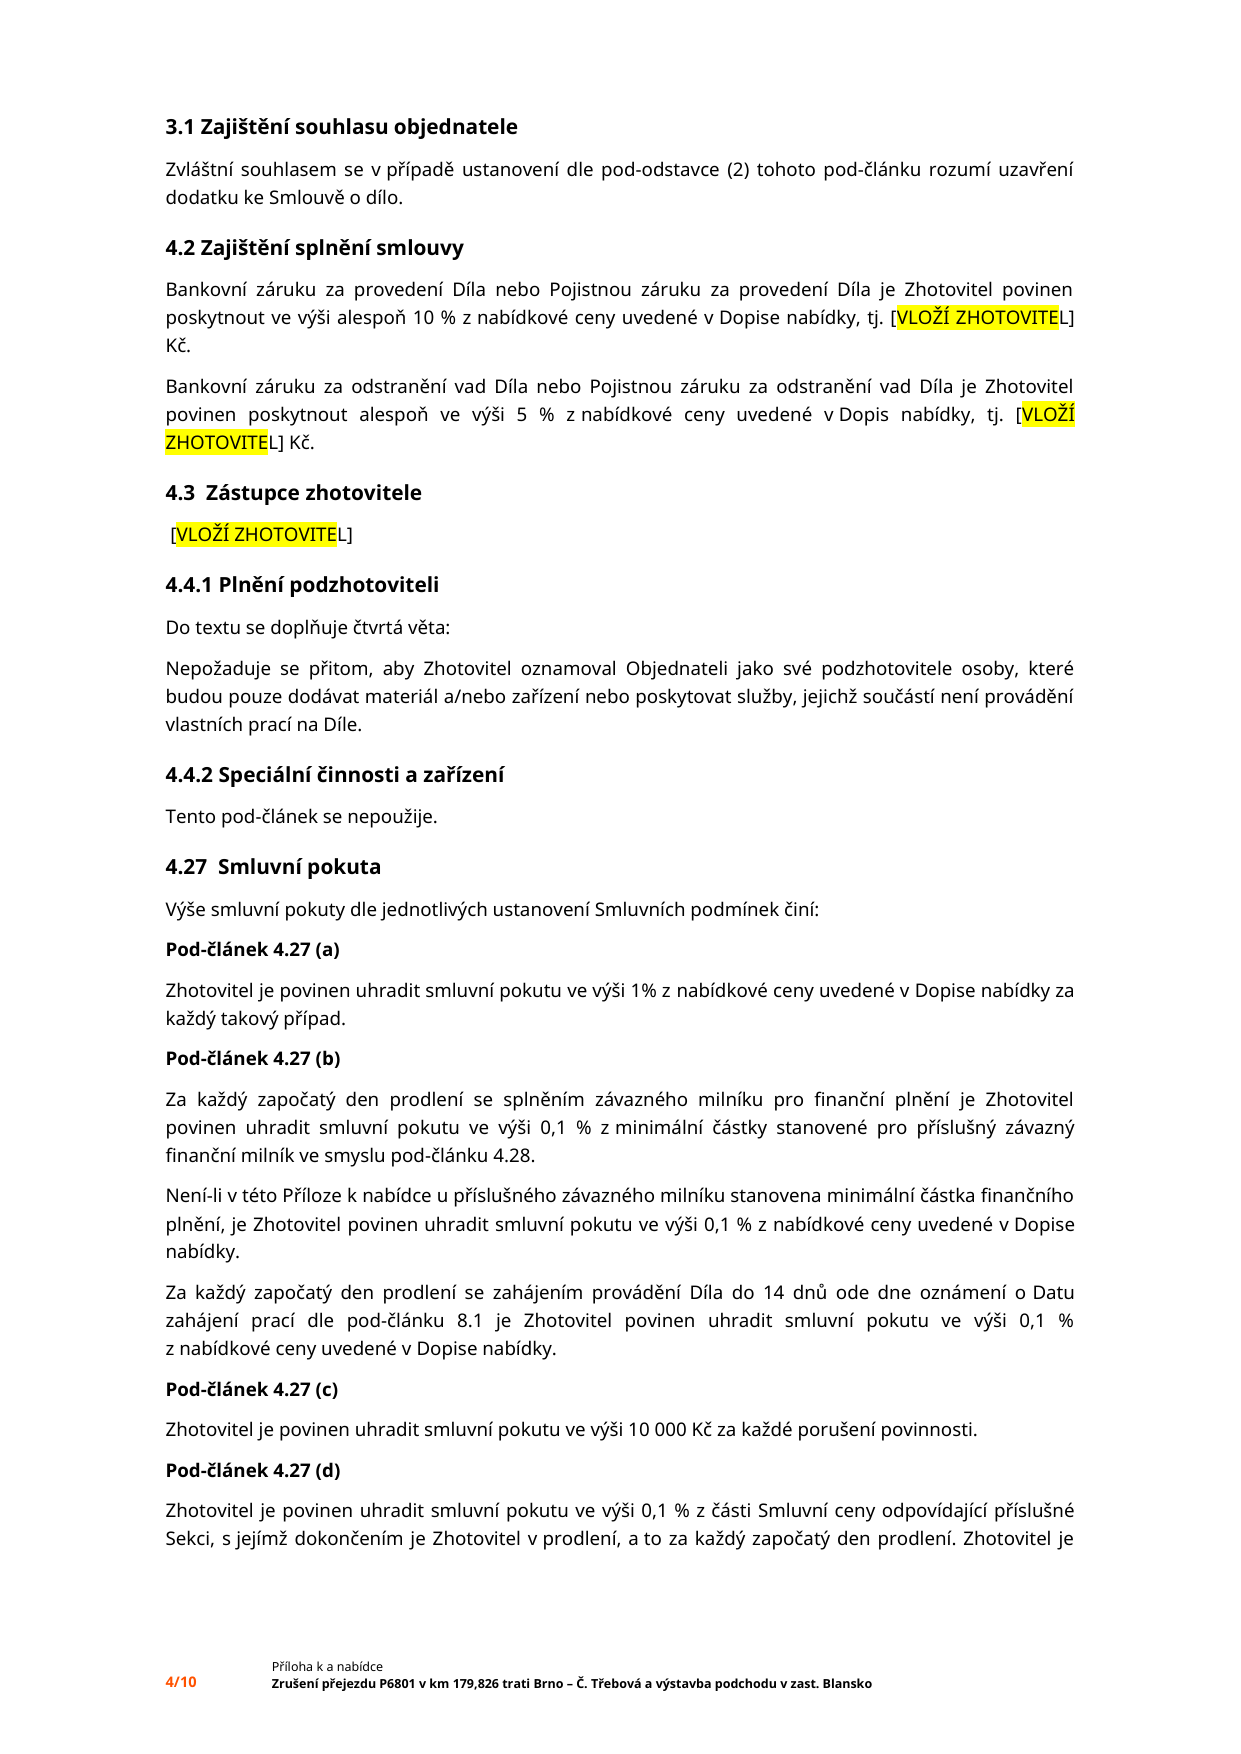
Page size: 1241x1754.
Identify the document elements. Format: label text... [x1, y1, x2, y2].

text Zhotovitel je povinen uhradit smluvní pokutu ve výši 1% z nabídkové ceny uvedené v Dopise nabídky za každý takový případ. [165, 977, 1075, 1031]
text Pod-článek 4.27 (d) [165, 1457, 1075, 1482]
text 3.1 Zajištění souhlasu objednatele [165, 112, 1075, 141]
text Není-li v této Příloze k nabídce u příslušného závazného milníku stanovena minimální částka finančního plnění, je Zhotovitel povinen uhradit smluvní pokutu ve výši 0,1 % z nabídkové ceny uvedené v Dopise nabídky. [165, 1183, 1075, 1264]
text Tento pod-článek se nepoužije. [165, 803, 1075, 829]
text Za každý započatý den prodlení se zahájením provádění Díla do 14 dnů ode dne oznámení o Datu zahájení prací dle pod-článku 8.1 je Zhotovitel povinen uhradit smluvní pokutu ve výši 0,1 % z nabídkové ceny uvedené v Dopise nabídky. [165, 1279, 1075, 1361]
text Do textu se doplňuje čtvrtá věta: [165, 614, 1075, 640]
text 4.2 Zajištění splnění smlouvy [165, 233, 1075, 261]
text 4.27 Smluvní pokuta [165, 852, 1075, 881]
text Zvláštní souhlasem se v případě ustanovení dle pod-odstavce (2) tohoto pod-článku rozumí uzavření dodatku ke Smlouvě o dílo. [165, 156, 1075, 209]
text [165, 1497, 1075, 1551]
text Pod-článek 4.27 (b) [165, 1046, 1075, 1071]
text 4.3 Zástupce zhotovitele [165, 478, 1075, 506]
text Za každý započatý den prodlení se splněním závazného milníku pro finanční plnění je Zhotovitel povinen uhradit smluvní pokutu ve výši 0,1 % z minimální částky stanovené pro příslušný závazný finanční milník ve smyslu pod-článku 4.28. [165, 1086, 1075, 1168]
text Pod-článek 4.27 (a) [165, 937, 1075, 962]
text 4.4.2 Speciální činnosti a zařízení [165, 760, 1075, 788]
text 4.4.1 Plnění podzhotoviteli [165, 571, 1075, 599]
text Bankovní záruku za odstranění vad Díla nebo Pojistnou záruku za odstranění vad Díla je Zhotovitel povinen poskytnout alespoň ve výši 5 % z nabídkové ceny uvedené v Dopis nabídky, tj. [VLOŽÍ ZHOTOVITEL] Kč. [165, 373, 1075, 455]
list Bankovní záruku za provedení Díla nebo Pojistnou záruku za provedení Díla je Zhotovitel povinen poskytnout ve výši alespoň 10 % z nabídkové ceny uvedené v Dopise nabídky, tj. [VLOŽÍ ZHOTOVITEL] Kč. [165, 277, 1075, 358]
text Pod-článek 4.27 (c) [165, 1376, 1075, 1401]
text Zhotovitel je povinen uhradit smluvní pokutu ve výši 10 000 Kč za každé porušení povinnosti. [165, 1416, 1075, 1442]
text Nepožaduje se přitom, aby Zhotovitel oznamoval Objednateli jako své podzhotovitele osoby, které budou pouze dodávat materiál a/nebo zařízení nebo poskytovat služby, jejichž součástí není provádění vlastních prací na Díle. [165, 655, 1075, 736]
text [VLOŽÍ ZHOTOVITEL] [337, 522, 1075, 547]
text Výše smluvní pokuty dle jednotlivých ustanovení Smluvních podmínek činí: [165, 896, 1075, 922]
